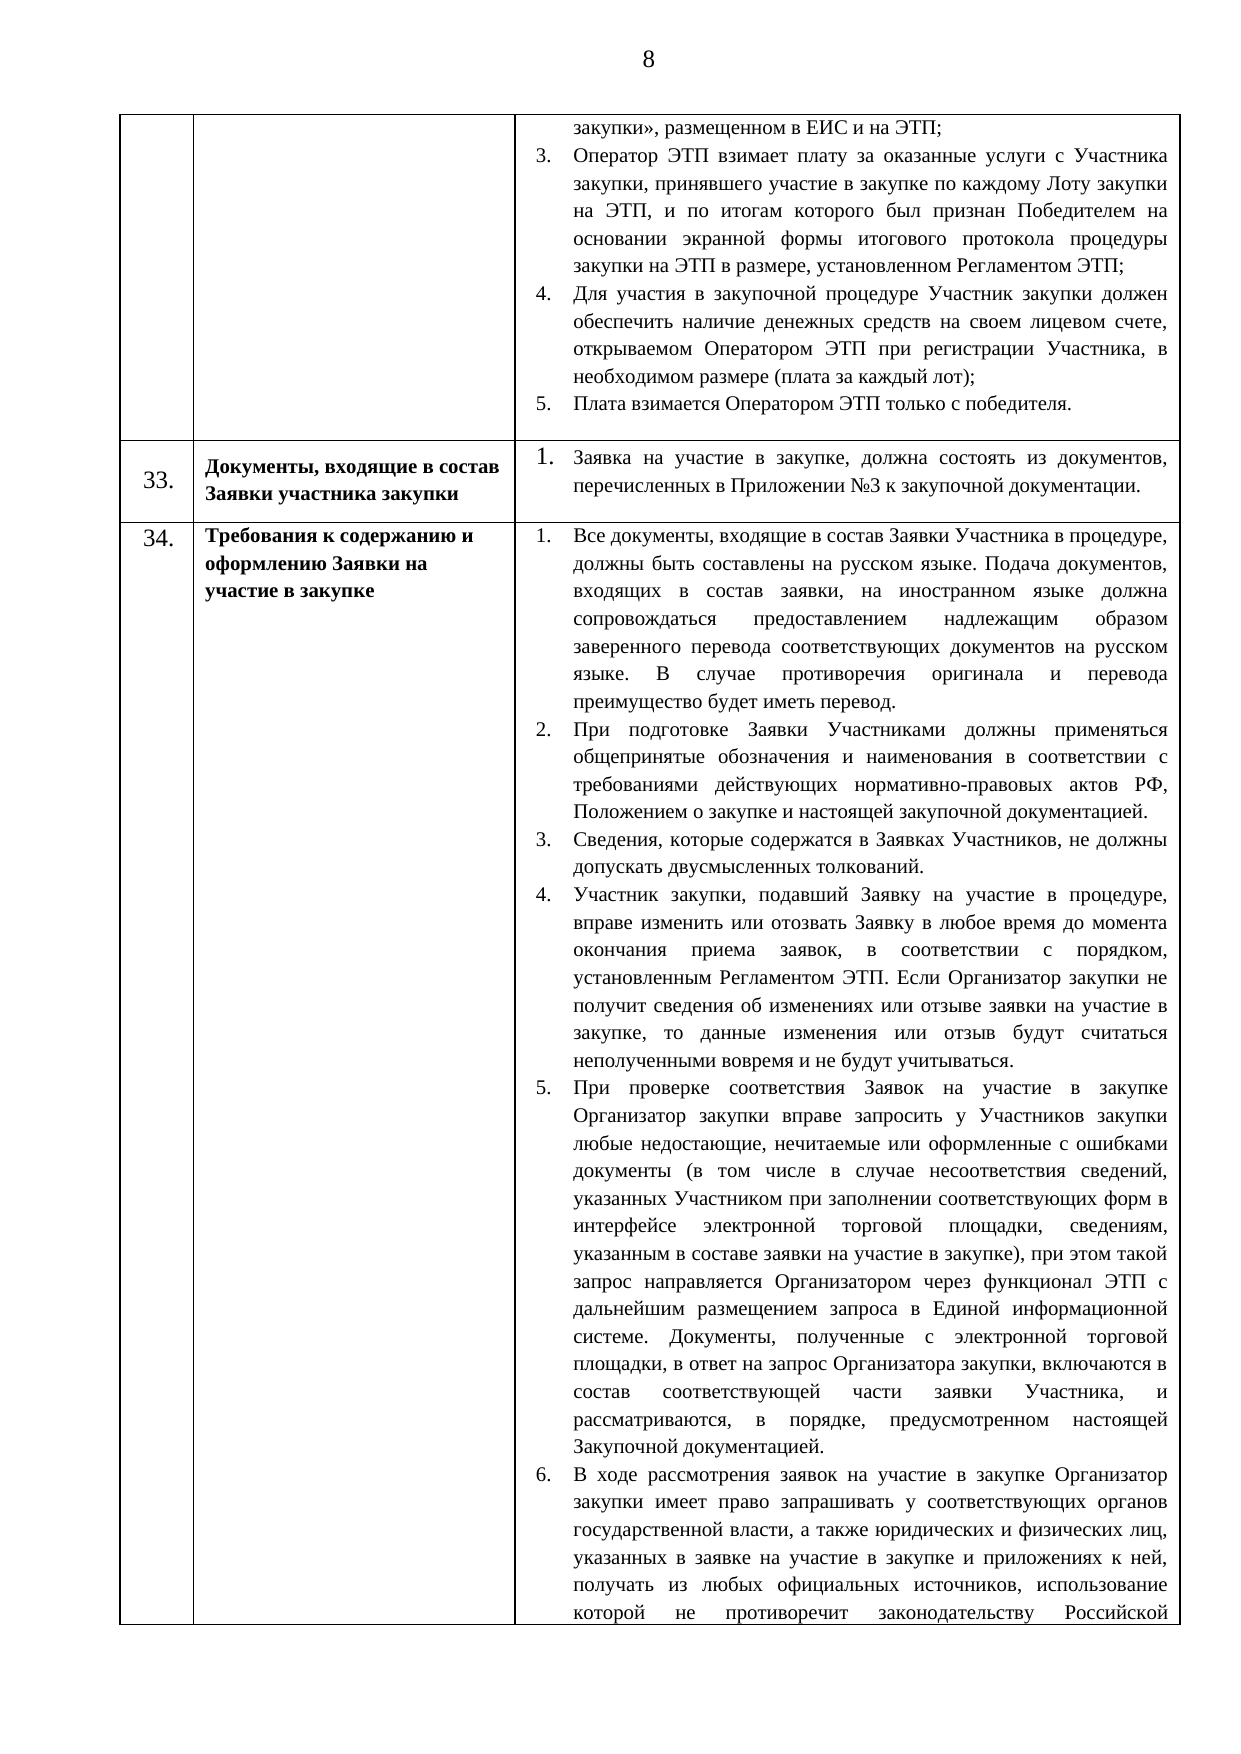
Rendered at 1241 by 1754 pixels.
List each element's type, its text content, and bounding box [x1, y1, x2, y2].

table_cell Заявка на участие в закупке, должна состоять из документов, перечисленных в Приложении №3 к закупочной документации. [516, 441, 1179, 522]
table_cell [121, 441, 193, 522]
table_cell Документы, входящие в состав Заявки участника закупки [194, 441, 514, 522]
table_cell [121, 523, 193, 1624]
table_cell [194, 523, 514, 1624]
table_cell [121, 115, 193, 440]
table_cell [194, 115, 514, 440]
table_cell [516, 115, 1179, 440]
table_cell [516, 523, 1179, 1624]
